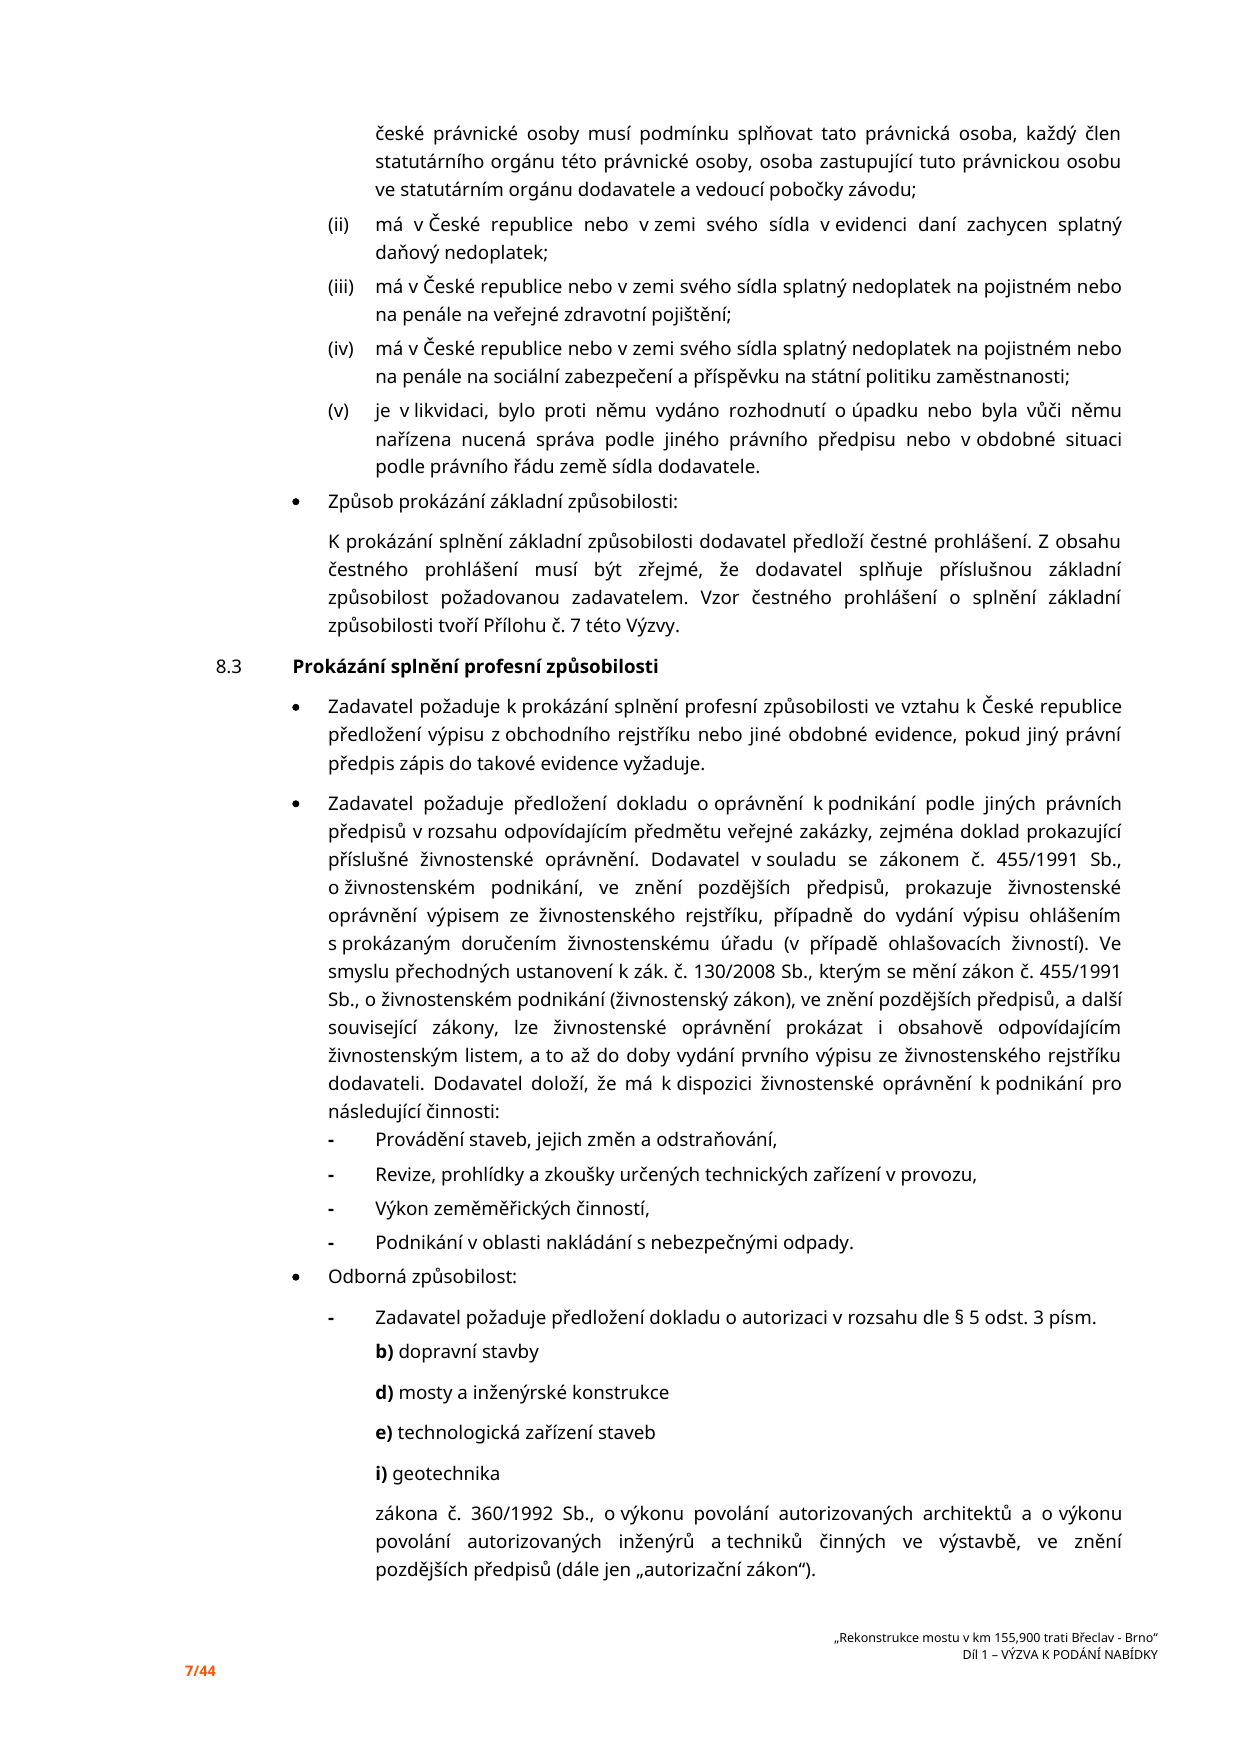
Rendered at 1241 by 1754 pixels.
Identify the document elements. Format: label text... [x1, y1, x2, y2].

list b) dopravní stavby [339, 1338, 1122, 1364]
text má v České republice nebo v zemi svého sídla splatný nedoplatek na pojistném nebo na penále na veřejné zdravotní pojištění; [328, 273, 1122, 327]
text Odborná způsobilost: [292, 1264, 1122, 1289]
text Způsob prokázání základní způsobilosti: [292, 488, 1122, 514]
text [328, 121, 1122, 202]
list d) mosty a inženýrské konstrukce [339, 1379, 1122, 1404]
text je v likvidaci, bylo proti němu vydáno rozhodnutí o úpadku nebo byla vůči němu nařízena nucená správa podle jiného právního předpisu nebo v obdobné situaci podle právního řádu země sídla dodavatele. [328, 398, 1122, 479]
text Podnikání v oblasti nakládání s nebezpečnými odpady. [328, 1229, 1122, 1255]
list i) geotechnika [339, 1460, 1122, 1486]
text má v České republice nebo v zemi svého sídla splatný nedoplatek na pojistném nebo na penále na sociální zabezpečení a příspěvku na státní politiku zaměstnanosti; [328, 336, 1122, 389]
text Prokázání splnění profesní způsobilosti [216, 653, 1122, 679]
list e) technologická zařízení staveb [339, 1419, 1122, 1445]
list zákona č. 360/1992 Sb., o výkonu povolání autorizovaných architektů a o výkonu povolání autorizovaných inženýrů a techniků činných ve výstavbě, ve znění pozdějších předpisů (dále jen „autorizační zákon“). [375, 1501, 1122, 1582]
text Zadavatel požaduje předložení dokladu o oprávnění k podnikání podle jiných právních předpisů v rozsahu odpovídajícím předmětu veřejné zakázky, zejména doklad prokazující příslušné živnostenské oprávnění. Dodavatel v souladu se zákonem č. 455/1991 Sb., o živnostenském podnikání, ve znění pozdějších předpisů, prokazuje živnostenské oprávnění výpisem ze živnostenského rejstříku, případně do vydání výpisu ohlášením s prokázaným doručením živnostenskému úřadu (v případě ohlašovacích živností). Ve smyslu přechodných ustanovení k zák. č. 130/2008 Sb., kterým se mění zákon č. 455/1991 Sb., o živnostenském podnikání (živnostenský zákon), ve znění pozdějších předpisů, a další související zákony, lze živnostenské oprávnění prokázat i obsahově odpovídajícím živnostenským listem, a to až do doby vydání prvního výpisu ze živnostenského rejstříku dodavateli. Dodavatel doloží, že má k dispozici živnostenské oprávnění k podnikání pro následující činnosti: [292, 790, 1122, 1124]
text Provádění staveb, jejich změn a odstraňování, [328, 1127, 1122, 1152]
text Zadavatel požaduje předložení dokladu o autorizaci v rozsahu dle § 5 odst. 3 písm. [328, 1304, 1122, 1330]
text Zadavatel požaduje k prokázání splnění profesní způsobilosti ve vztahu k České republice předložení výpisu z obchodního rejstříku nebo jiné obdobné evidence, pokud jiný právní předpis zápis do takové evidence vyžaduje. [292, 694, 1122, 775]
text má v České republice nebo v zemi svého sídla v evidenci daní zachycen splatný daňový nedoplatek; [328, 211, 1122, 264]
text K prokázání splnění základní způsobilosti dodavatel předloží čestné prohlášení. Z obsahu čestného prohlášení musí být zřejmé, že dodavatel splňuje příslušnou základní způsobilost požadovanou zadavatelem. Vzor čestného prohlášení o splnění základní způsobilosti tvoří Přílohu č. 7 této Výzvy. [328, 529, 1122, 638]
text Revize, prohlídky a zkoušky určených technických zařízení v provozu, [328, 1161, 1122, 1186]
text Výkon zeměměřických činností, [328, 1195, 1122, 1221]
